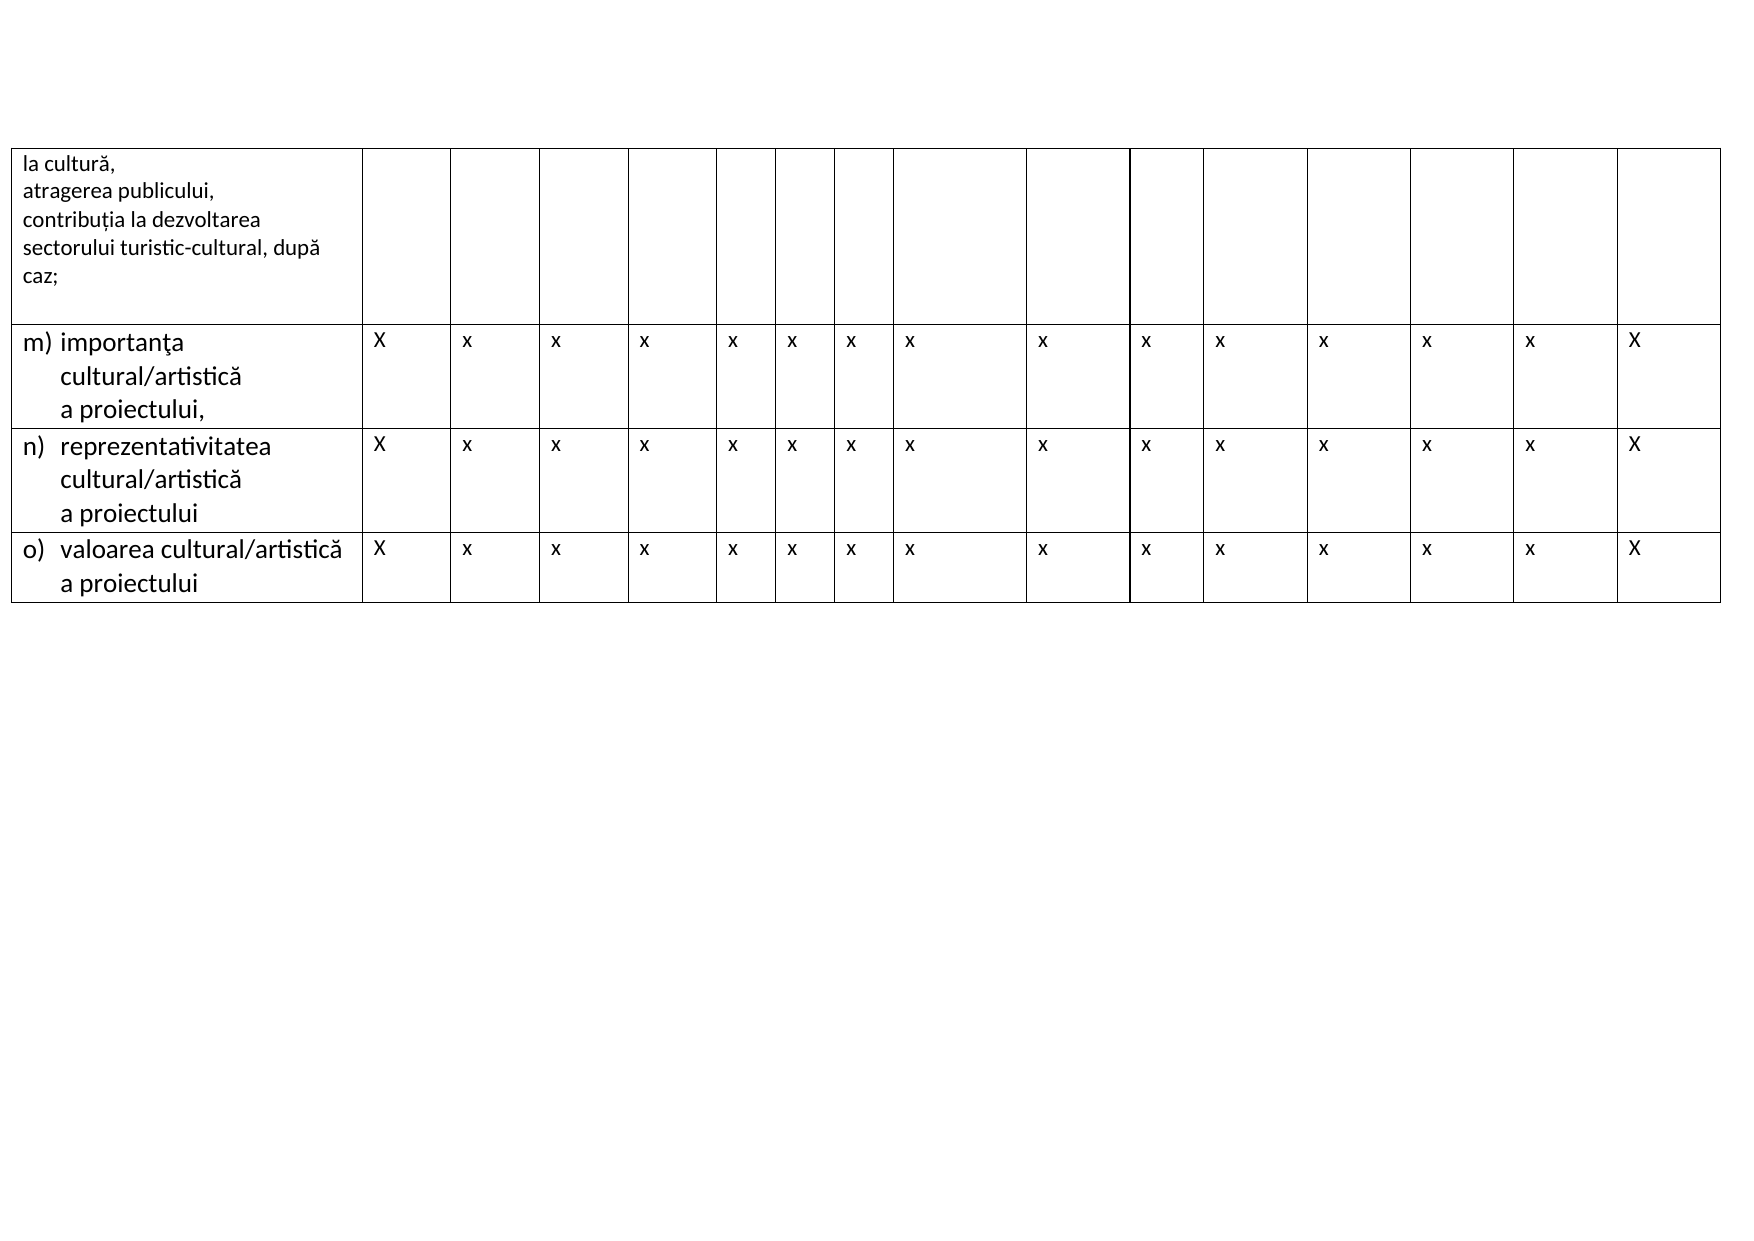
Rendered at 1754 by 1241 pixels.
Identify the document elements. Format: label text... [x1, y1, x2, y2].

table_cell x [1131, 429, 1203, 532]
table_cell x [451, 325, 539, 428]
table_cell x [894, 325, 1026, 428]
table_cell x [540, 149, 628, 324]
table_cell [1618, 149, 1720, 324]
table_cell x [835, 429, 893, 532]
table_cell x [776, 533, 834, 602]
table_cell x [1131, 325, 1203, 428]
table_cell valoarea cultural/artistică a proiectului [12, 533, 362, 602]
table_cell x [835, 533, 893, 602]
table_cell reprezentativitatea cultural/artistică a proiectului [12, 429, 362, 532]
table_cell x [1411, 149, 1513, 324]
table_cell x [540, 429, 628, 532]
table_cell X [363, 533, 450, 602]
table_cell x [1308, 533, 1410, 602]
table_cell importanţa cultural/artistică a proiectului, [12, 325, 362, 428]
table_cell x [540, 533, 628, 602]
table_cell [1204, 149, 1307, 324]
table_cell x [1204, 429, 1307, 532]
table_cell X [363, 325, 450, 428]
table_cell x [835, 325, 893, 428]
table_cell x [717, 533, 775, 602]
table_cell x [776, 429, 834, 532]
table_cell [1131, 149, 1203, 324]
table_cell x [894, 149, 1026, 324]
table_cell x [451, 533, 539, 602]
table_cell x [1514, 325, 1617, 428]
table_cell x [363, 149, 450, 324]
table_cell x [1308, 325, 1410, 428]
table_cell x [1411, 325, 1513, 428]
table_cell x [894, 429, 1026, 532]
table_cell X [1618, 325, 1720, 428]
table_cell x [1411, 533, 1513, 602]
table_cell x [1514, 149, 1617, 324]
table_cell x [1027, 149, 1129, 324]
table_cell X [363, 429, 450, 532]
table_cell x [835, 149, 893, 324]
table_cell X [1618, 429, 1720, 532]
table_cell x [451, 429, 539, 532]
table_cell x [629, 325, 716, 428]
table_cell x [1131, 533, 1203, 602]
table_cell x [717, 429, 775, 532]
table_cell x [1204, 533, 1307, 602]
table_cell x [1514, 429, 1617, 532]
table_cell x [894, 533, 1026, 602]
table_cell x [776, 325, 834, 428]
table_cell x [540, 325, 628, 428]
table_cell x [1308, 429, 1410, 532]
table_cell x [776, 149, 834, 324]
table_cell x [451, 149, 539, 324]
table_cell x [1514, 533, 1617, 602]
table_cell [12, 149, 362, 324]
table_cell x [1308, 149, 1410, 324]
table_cell x [1027, 533, 1129, 602]
table_cell x [1027, 325, 1129, 428]
table_cell x [629, 429, 716, 532]
table_cell x [717, 325, 775, 428]
table_cell x [1204, 325, 1307, 428]
table_cell x [717, 149, 775, 324]
table_cell x [1411, 429, 1513, 532]
table_cell X [1618, 533, 1720, 602]
table_cell x [629, 533, 716, 602]
table_cell x [629, 149, 716, 324]
table_cell x [1027, 429, 1129, 532]
